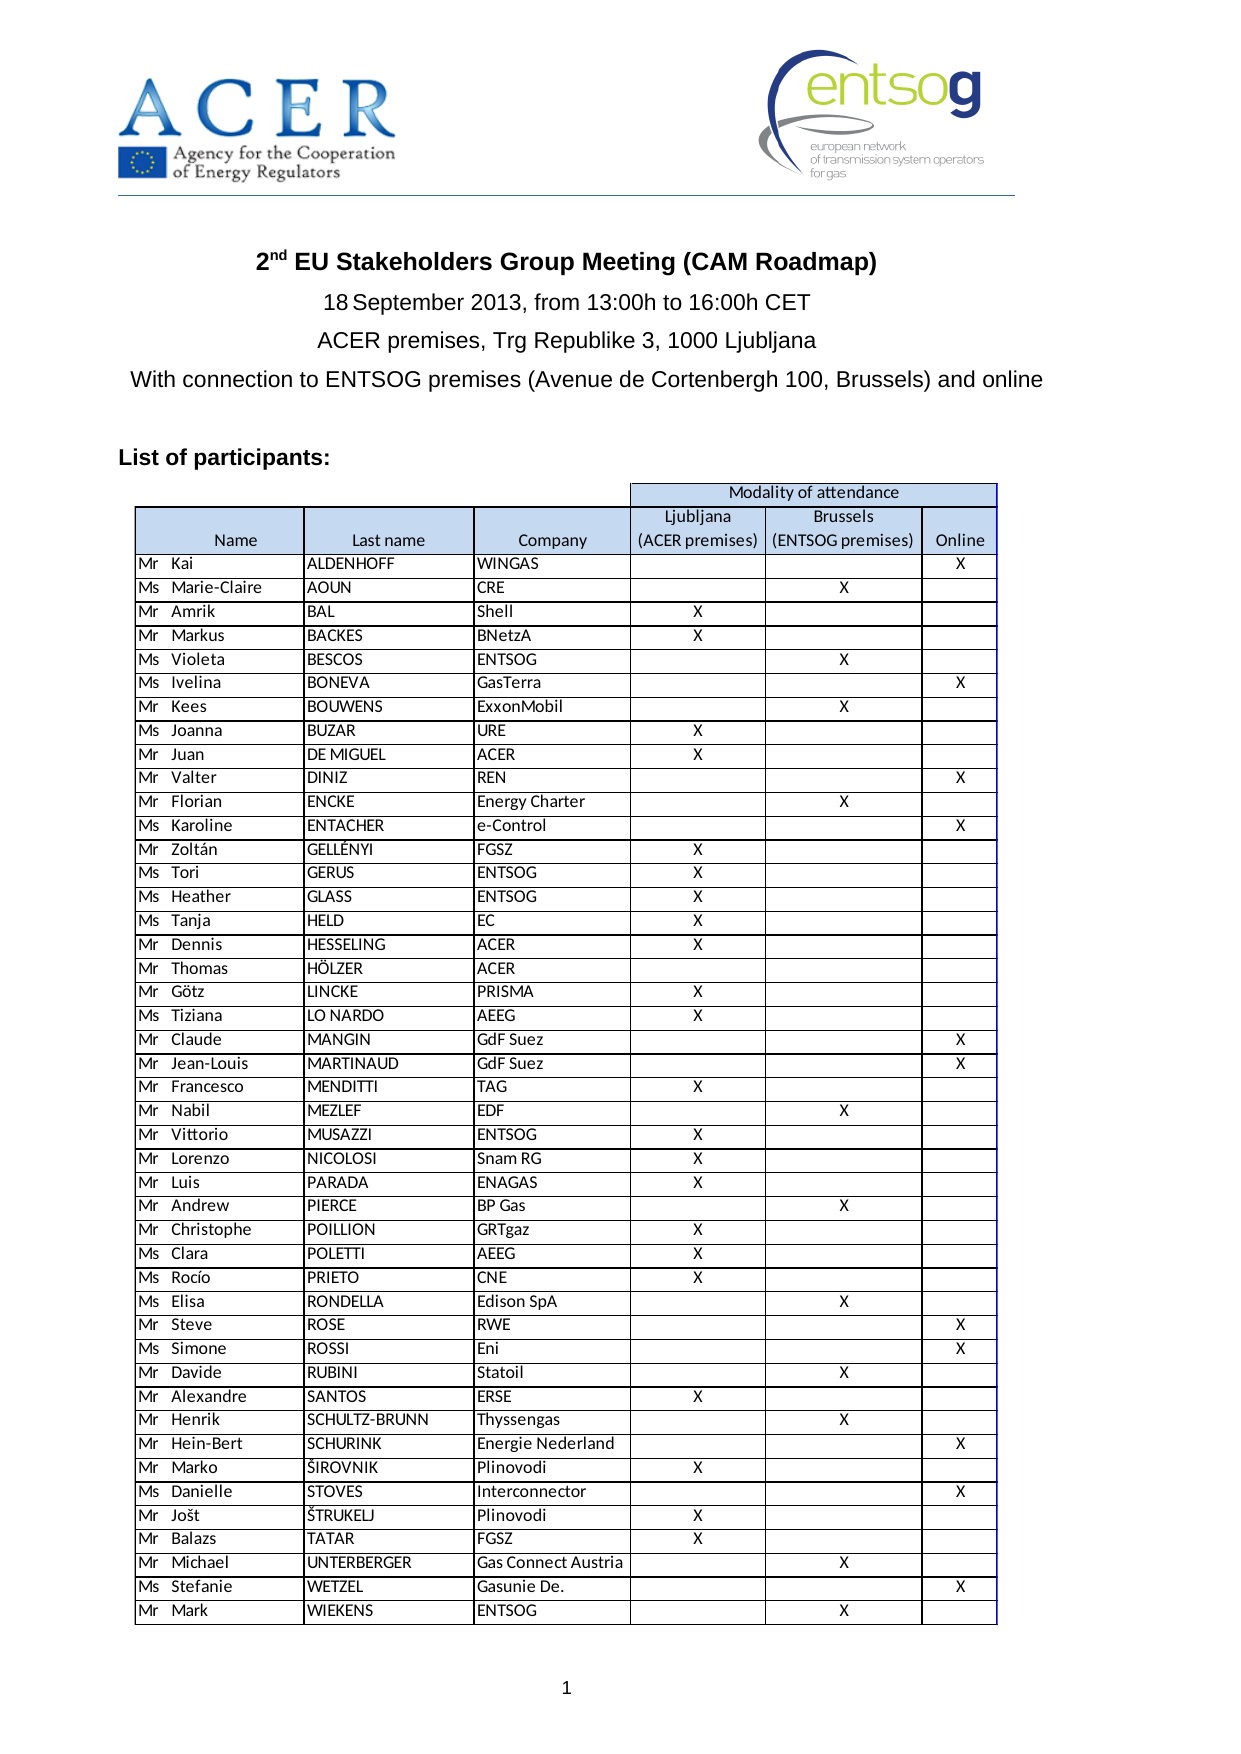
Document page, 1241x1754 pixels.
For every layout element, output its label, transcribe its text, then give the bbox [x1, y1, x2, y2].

text ACER premises, Trg Republike 3, 1000 Ljubljana [118, 327, 1015, 354]
text With connection to ENTSOG premises (Avenue de Cortenbergh 100, Brussels) and online [118, 366, 1056, 392]
text 18 September 2013, from 13:00h to 16:00h CET [118, 288, 1015, 315]
picture [755, 46, 986, 183]
picture [118, 78, 396, 183]
text List of participants: [118, 444, 1015, 470]
text 2nd EU Stakeholders Group Meeting (CAM Roadmap) [118, 247, 1015, 276]
